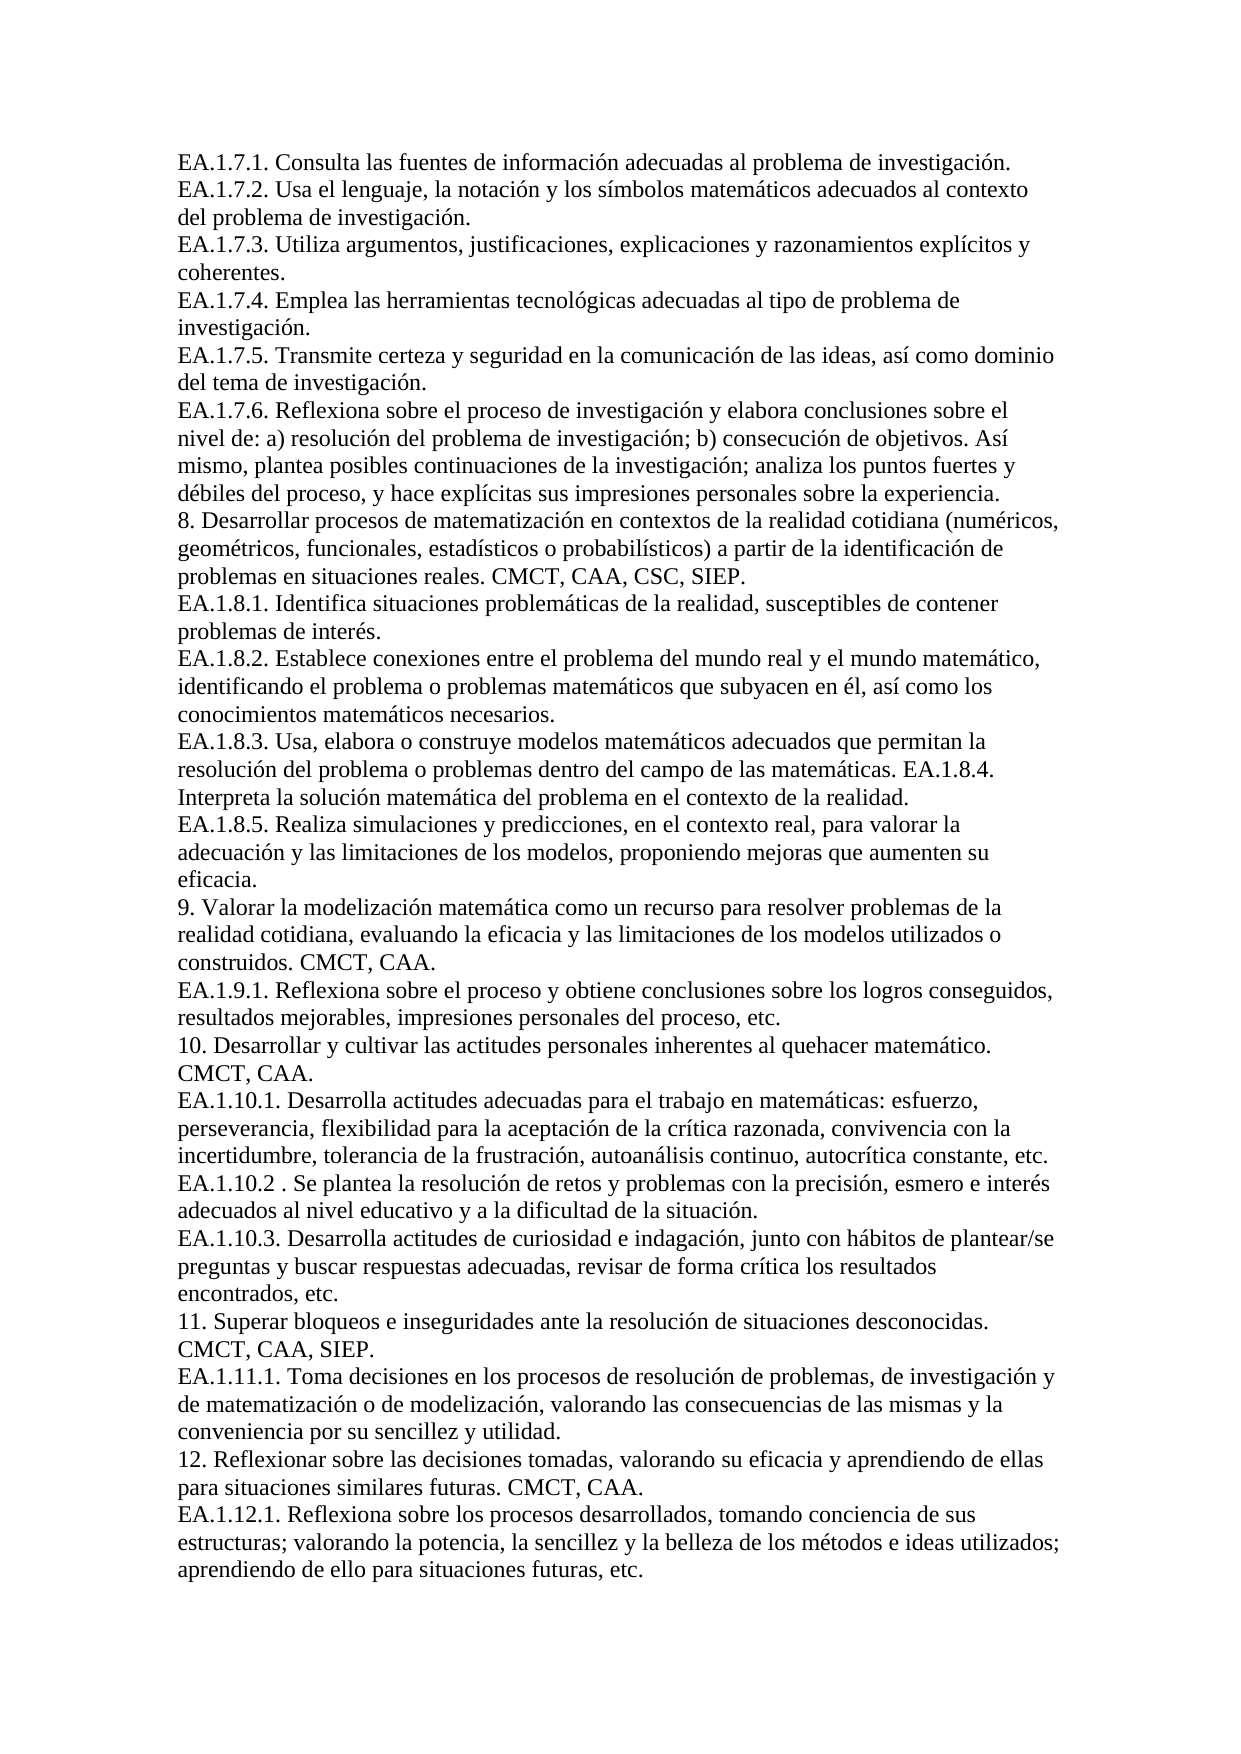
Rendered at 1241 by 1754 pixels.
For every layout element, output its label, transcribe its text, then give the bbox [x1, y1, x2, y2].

text EA.1.12.1. Reflexiona sobre los procesos desarrollados, tomando conciencia de sus estructuras; valorando la potencia, la sencillez y la belleza de los métodos e ideas utilizados; aprendiendo de ello para situaciones futuras, etc. [177, 1500, 1063, 1583]
text 9. Valorar la modelización matemática como un recurso para resolver problemas de la realidad cotidiana, evaluando la eficacia y las limitaciones de los modelos utilizados o construidos. CMCT, CAA. [177, 893, 1063, 976]
text EA.1.8.1. Identifica situaciones problemáticas de la realidad, susceptibles de contener problemas de interés. [177, 589, 1063, 644]
text EA.1.8.5. Realiza simulaciones y predicciones, en el contexto real, para valorar la adecuación y las limitaciones de los modelos, proponiendo mejoras que aumenten su eficacia. [177, 810, 1063, 893]
text EA.1.10.2 . Se plantea la resolución de retos y problemas con la precisión, esmero e interés adecuados al nivel educativo y a la dificultad de la situación. [177, 1169, 1063, 1224]
text EA.1.9.1. Reflexiona sobre el proceso y obtiene conclusiones sobre los logros conseguidos, resultados mejorables, impresiones personales del proceso, etc. [177, 976, 1063, 1031]
text EA.1.8.2. Establece conexiones entre el problema del mundo real y el mundo matemático, identificando el problema o problemas matemáticos que subyacen en él, así como los conocimientos matemáticos necesarios. [177, 644, 1063, 727]
text EA.1.10.1. Desarrolla actitudes adecuadas para el trabajo en matemáticas: esfuerzo, perseverancia, flexibilidad para la aceptación de la crítica razonada, convivencia con la incertidumbre, tolerancia de la frustración, autoanálisis continuo, autocrítica constante, etc. [177, 1086, 1063, 1169]
text EA.1.10.3. Desarrolla actitudes de curiosidad e indagación, junto con hábitos de plantear/se preguntas y buscar respuestas adecuadas, revisar de forma crítica los resultados encontrados, etc. [177, 1224, 1063, 1307]
text EA.1.7.1. Consulta las fuentes de información adecuadas al problema de investigación. [177, 148, 1063, 175]
text EA.1.7.3. Utiliza argumentos, justificaciones, explicaciones y razonamientos explícitos y coherentes. [177, 230, 1063, 286]
text 10. Desarrollar y cultivar las actitudes personales inherentes al quehacer matemático. CMCT, CAA. [177, 1031, 1063, 1086]
text EA.1.11.1. Toma decisiones en los procesos de resolución de problemas, de investigación y de matematización o de modelización, valorando las consecuencias de las mismas y la conveniencia por su sencillez y utilidad. [177, 1362, 1063, 1445]
text 8. Desarrollar procesos de matematización en contextos de la realidad cotidiana (numéricos, geométricos, funcionales, estadísticos o probabilísticos) a partir de la identificación de problemas en situaciones reales. CMCT, CAA, CSC, SIEP. [177, 506, 1063, 589]
text EA.1.8.3. Usa, elabora o construye modelos matemáticos adecuados que permitan la resolución del problema o problemas dentro del campo de las matemáticas. EA.1.8.4. Interpreta la solución matemática del problema en el contexto de la realidad. [177, 727, 1063, 810]
text EA.1.7.4. Emplea las herramientas tecnológicas adecuadas al tipo de problema de investigación. [177, 286, 1063, 341]
text EA.1.7.6. Reflexiona sobre el proceso de investigación y elabora conclusiones sobre el nivel de: a) resolución del problema de investigación; b) consecución de objetivos. Así mismo, plantea posibles continuaciones de la investigación; analiza los puntos fuertes y débiles del proceso, y hace explícitas sus impresiones personales sobre la experiencia. [177, 396, 1063, 506]
text EA.1.7.5. Transmite certeza y seguridad en la comunicación de las ideas, así como dominio del tema de investigación. [177, 341, 1063, 396]
text 12. Reflexionar sobre las decisiones tomadas, valorando su eficacia y aprendiendo de ellas para situaciones similares futuras. CMCT, CAA. [177, 1445, 1063, 1500]
text EA.1.7.2. Usa el lenguaje, la notación y los símbolos matemáticos adecuados al contexto del problema de investigación. [177, 175, 1063, 230]
text 11. Superar bloqueos e inseguridades ante la resolución de situaciones desconocidas. CMCT, CAA, SIEP. [177, 1307, 1063, 1362]
